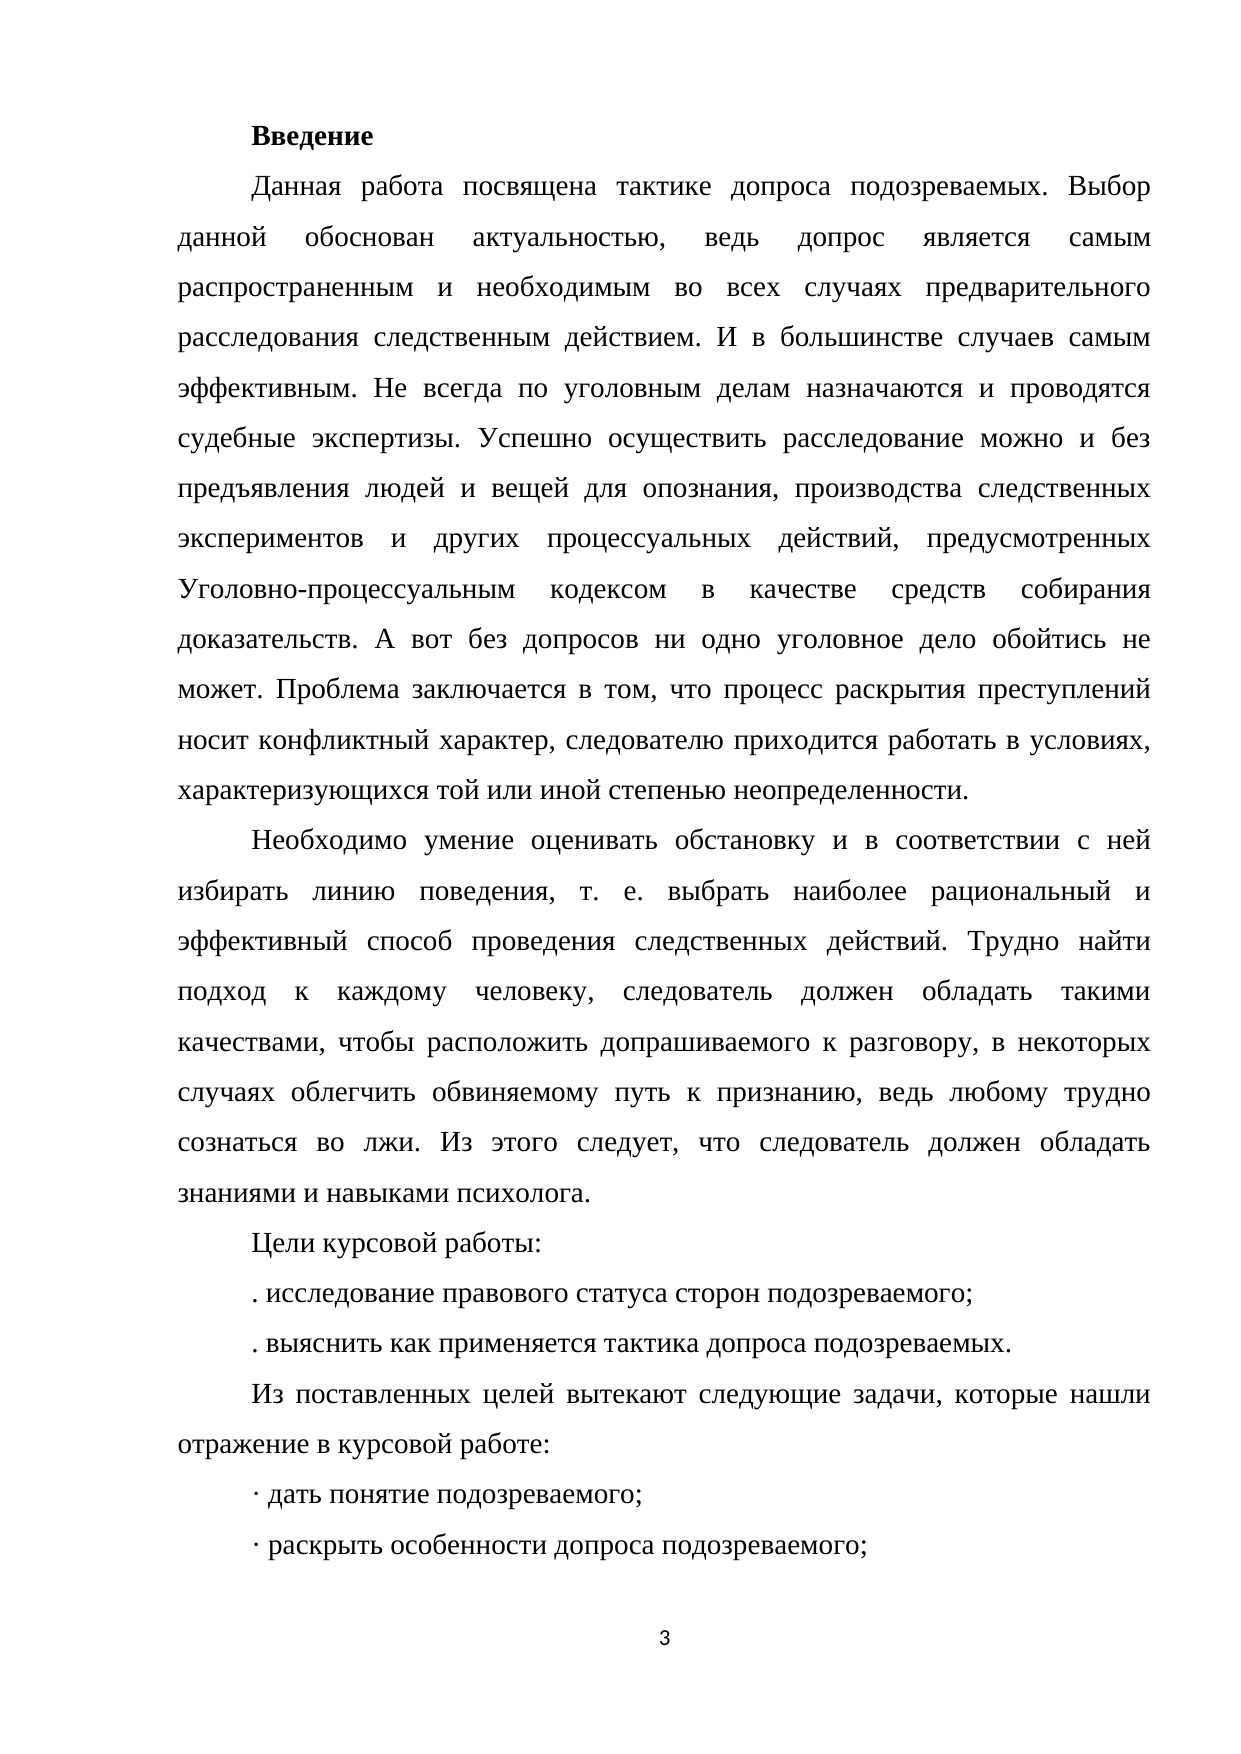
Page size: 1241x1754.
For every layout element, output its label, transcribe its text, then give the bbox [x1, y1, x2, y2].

text . выяснить как применяется тактика допроса подозреваемых. [177, 1326, 1152, 1359]
text · дать понятие подозреваемого; [177, 1477, 1152, 1510]
text · раскрыть особенности допроса подозреваемого; [177, 1527, 1152, 1560]
text Необходимо умение оценивать обстановку и в соответствии с ней избирать линию поведения, т. е. выбрать наиболее рациональный и эффективный способ проведения следственных действий. Трудно найти подход к каждому человеку, следователь должен обладать такими качествами, чтобы расположить допрашиваемого к разговору, в некоторых случаях облегчить обвиняемому путь к признанию, ведь любому трудно сознаться во лжи. Из этого следует, что следователь должен обладать знаниями и навыками психолога. [177, 822, 1152, 1208]
text Данная работа посвящена тактике допроса подозреваемых. Выбор данной обоснован актуальностью, ведь допрос является самым распространенным и необходимым во всех случаях предварительного расследования следственным действием. И в большинстве случаев самым эффективным. Не всегда по уголовным делам назначаются и проводятся судебные экспертизы. Успешно осуществить расследование можно и без предъявления людей и вещей для опознания, производства следственных экспериментов и других процессуальных действий, предусмотренных Уголовно-процессуальным кодексом в качестве средств собирания доказательств. А вот без допросов ни одно уголовное дело обойтись не может. Проблема заключается в том, что процесс раскрытия преступлений носит конфликтный характер, следователю приходится работать в условиях, характеризующихся той или иной степенью неопределенности. [177, 168, 1152, 806]
text Введение [177, 118, 1152, 152]
text Из поставленных целей вытекают следующие задачи, которые нашли отражение в курсовой работе: [177, 1376, 1152, 1460]
text . исследование правового статуса сторон подозреваемого; [177, 1275, 1152, 1309]
text Цели курсовой работы: [177, 1225, 1152, 1258]
